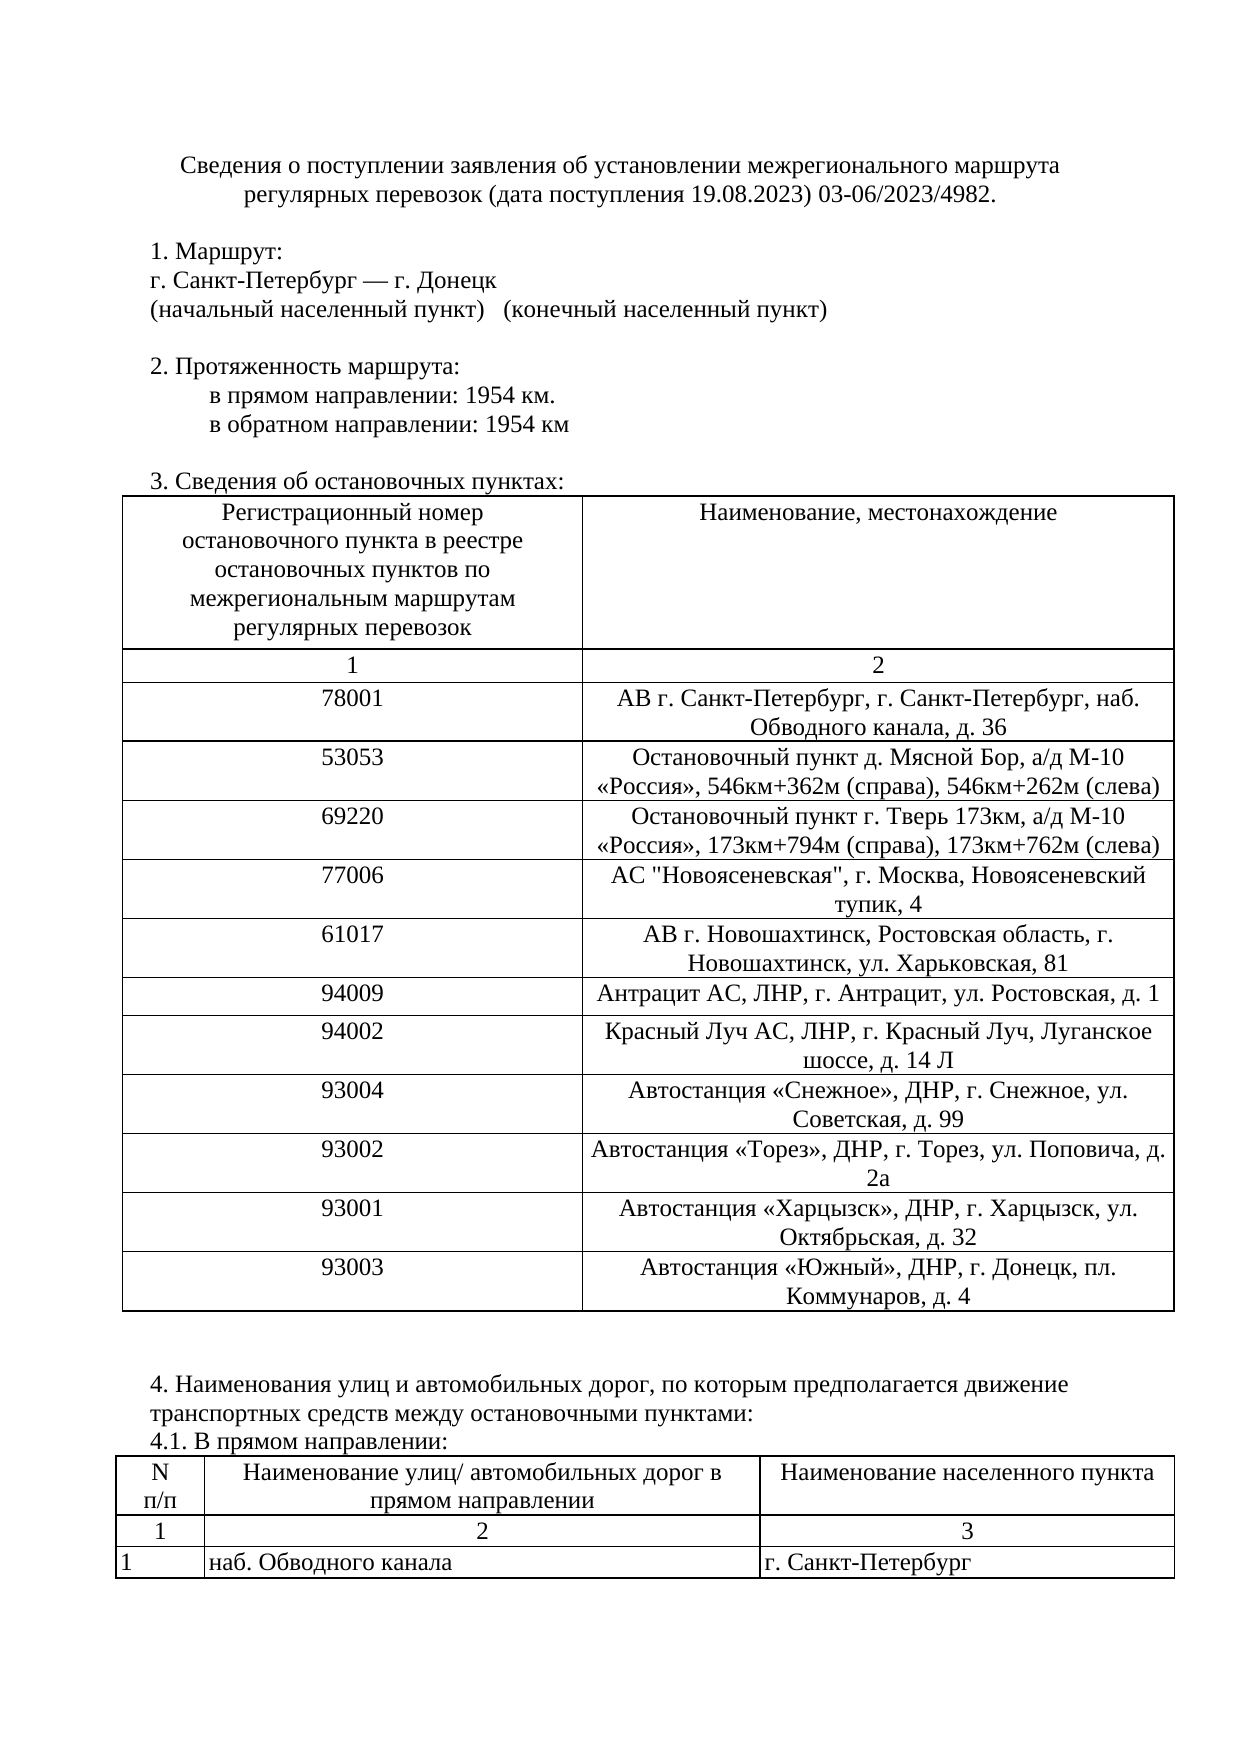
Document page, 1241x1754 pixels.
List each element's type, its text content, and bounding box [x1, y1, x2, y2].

table_cell г. Санкт-Петербург [761, 1547, 1174, 1577]
text г. Санкт-Петербург — г. Донецк [150, 265, 1090, 294]
table_cell 2 [583, 650, 1173, 681]
table_cell 1 [123, 650, 582, 681]
text в прямом направлении: 1954 км. [150, 380, 1090, 409]
table_cell Автостанция «Торез», ДНР, г. Торез, ул. Поповича, д. 2а [583, 1134, 1173, 1192]
table_cell 93004 [123, 1075, 582, 1133]
text 3. Сведения об остановочных пунктах: [150, 466, 1090, 495]
table_cell 77006 [123, 860, 582, 918]
table_cell Остановочный пункт г. Тверь 173км, а/д М-10 «Россия», 173км+794м (справа), 173км+762м (слева) [583, 801, 1173, 858]
table_cell 1 [117, 1547, 204, 1577]
table_cell 53053 [123, 742, 582, 799]
table_cell Автостанция «Южный», ДНР, г. Донецк, пл. Коммунаров, д. 4 [583, 1252, 1173, 1310]
table_header Наименование улиц/ автомобильных дорог в прямом направлении [205, 1457, 759, 1514]
table_cell 94009 [123, 978, 582, 1014]
table_cell 2 [205, 1516, 759, 1546]
table_cell наб. Обводного канала [205, 1547, 759, 1577]
table_header Наименование населенного пункта [761, 1457, 1174, 1514]
table_cell 93003 [123, 1252, 582, 1310]
table_cell АВ г. Санкт-Петербург, г. Санкт-Петербург, наб. Обводного канала, д. 36 [583, 683, 1173, 740]
table_cell 69220 [123, 801, 582, 858]
table_cell Остановочный пункт д. Мясной Бор, а/д М-10 «Россия», 546км+362м (справа), 546км+262м (слева) [583, 742, 1173, 799]
table_cell 93002 [123, 1134, 582, 1192]
table_cell АВ г. Новошахтинск, Ростовская область, г. Новошахтинск, ул. Харьковская, 81 [583, 919, 1173, 977]
table_cell АС "Новоясеневская", г. Москва, Новоясеневский тупик, 4 [583, 860, 1173, 918]
table_cell 78001 [123, 683, 582, 740]
text 1. Маршрут: [150, 236, 1090, 265]
table_cell 93001 [123, 1193, 582, 1251]
table_cell 3 [761, 1516, 1174, 1546]
table_cell Красный Луч АС, ЛНР, г. Красный Луч, Луганское шоссе, д. 14 Л [583, 1016, 1173, 1074]
table_cell Антрацит АС, ЛНР, г. Антрацит, ул. Ростовская, д. 1 [583, 978, 1173, 1014]
text в обратном направлении: 1954 км [150, 409, 1090, 437]
text 2. Протяженность маршрута: [150, 351, 1090, 380]
text (начальный населенный пункт) (конечный населенный пункт) [150, 294, 1090, 322]
table_header N п/п [117, 1457, 204, 1514]
table_header Наименование, местонахождение [583, 497, 1173, 648]
table_cell Автостанция «Харцызск», ДНР, г. Харцызск, ул. Октябрьская, д. 32 [583, 1193, 1173, 1251]
text 4.1. В прямом направлении: [150, 1426, 1090, 1455]
table_cell 1 [117, 1516, 204, 1546]
table_cell 61017 [123, 919, 582, 977]
table_cell Автостанция «Снежное», ДНР, г. Снежное, ул. Советская, д. 99 [583, 1075, 1173, 1133]
table_header Регистрационный номер остановочного пункта в реестре остановочных пунктов по межрегиональным маршрутам регулярных перевозок [123, 497, 582, 648]
text 4. Наименования улиц и автомобильных дорог, по которым предполагается движение транспортных средств между остановочными пунктами: [150, 1369, 1090, 1426]
text Сведения о поступлении заявления об установлении межрегионального маршрута регулярных перевозок (дата поступления 19.08.2023) 03-06/2023/4982. [150, 150, 1090, 207]
table_cell 94002 [123, 1016, 582, 1074]
